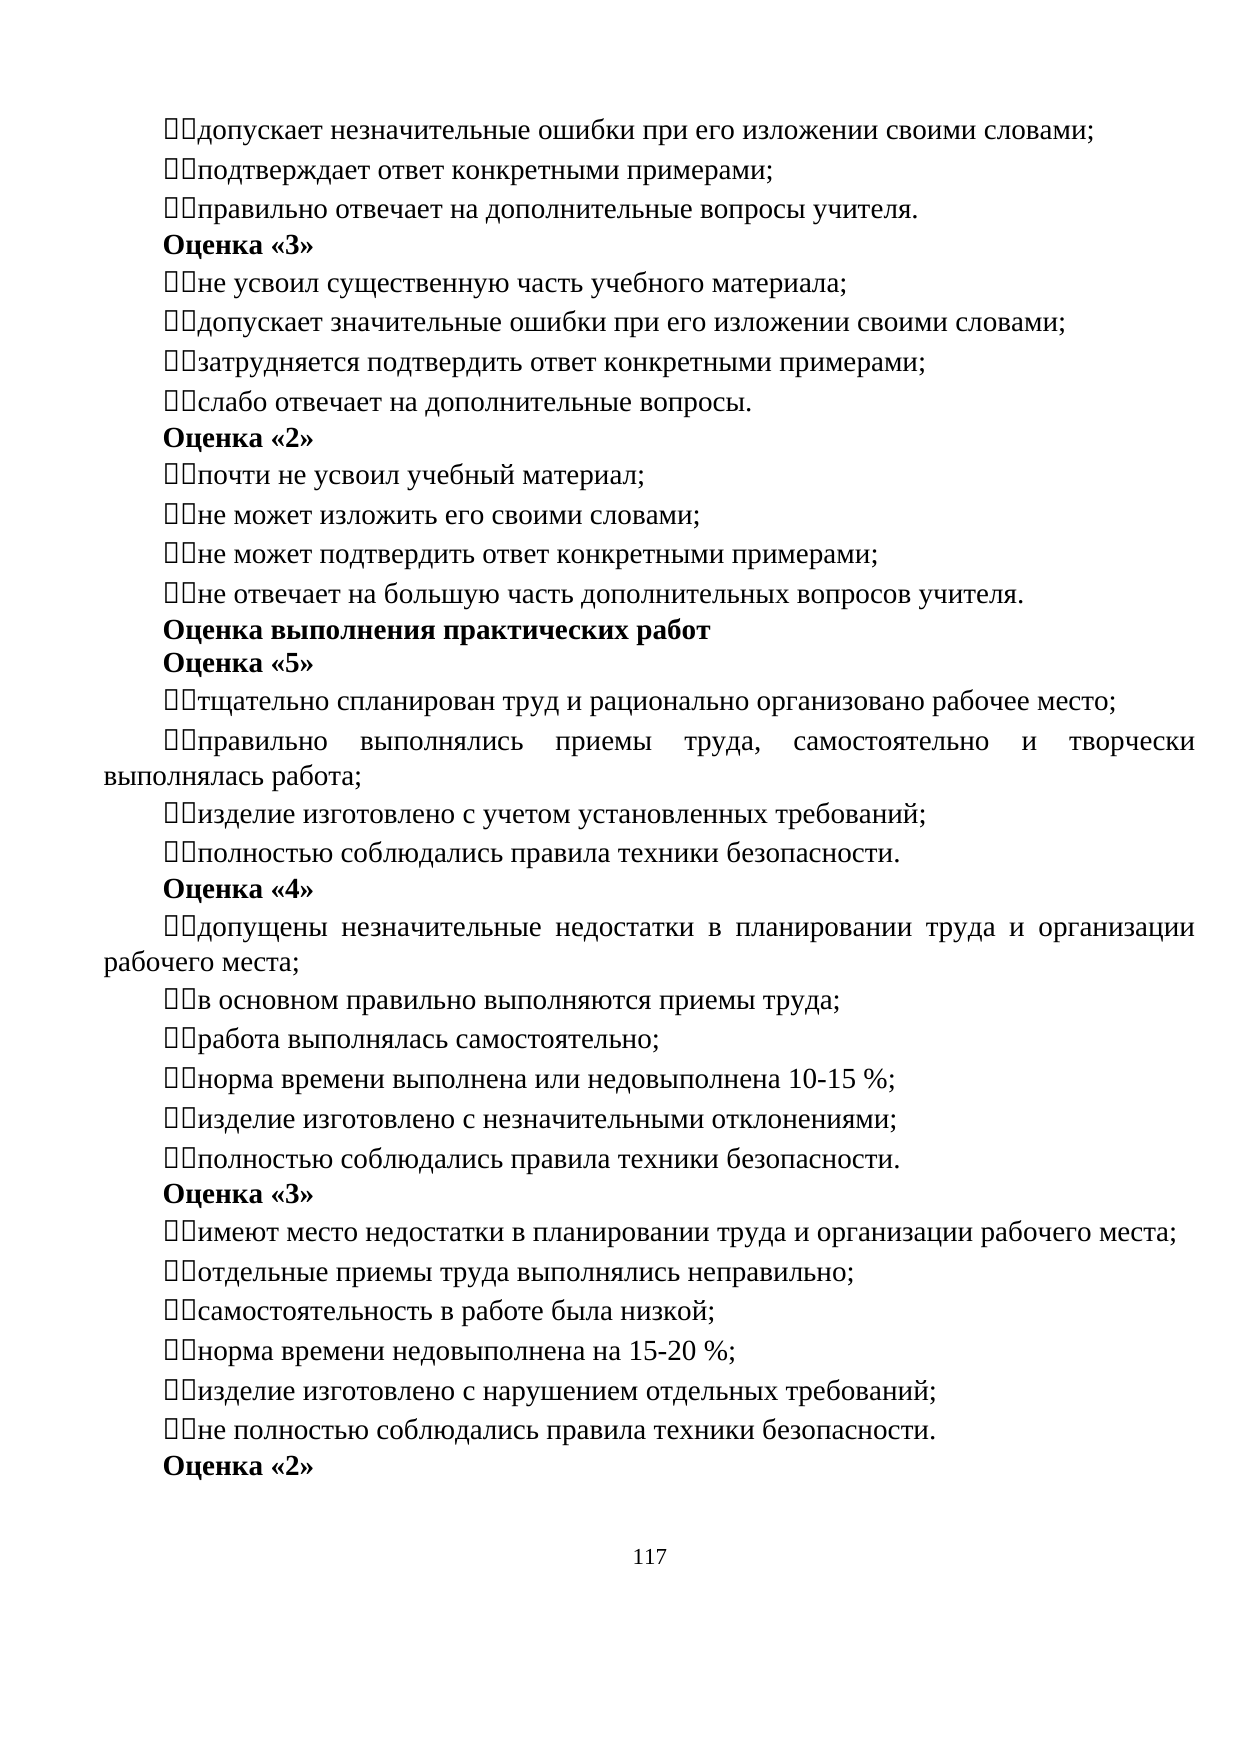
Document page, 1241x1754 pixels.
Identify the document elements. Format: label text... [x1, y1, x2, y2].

text отдельные приемы труда выполнялись неправильно; [103, 1250, 1196, 1289]
text Оценка выполнения практических работ [103, 612, 1196, 646]
text полностью соблюдались правила техники безопасности. [103, 832, 1196, 871]
text самостоятельность в работе была низкой; [103, 1289, 1196, 1329]
text Оценка «2» [103, 420, 1196, 453]
text затрудняется подтвердить ответ конкретными примерами; [103, 340, 1196, 380]
text правильно отвечает на дополнительные вопросы учителя. [103, 188, 1196, 227]
text Оценка «4» [103, 871, 1196, 905]
text не может изложить его своими словами; [103, 493, 1196, 533]
text изделие изготовлено с учетом установленных требований; [103, 792, 1196, 832]
text слабо отвечает на дополнительные вопросы. [103, 380, 1196, 420]
text допускает значительные ошибки при его изложении своими словами; [103, 301, 1196, 340]
text допущены незначительные недостатки в планировании труда и организации рабочего места; [103, 905, 1196, 978]
text не полностью соблюдались правила техники безопасности. [103, 1408, 1196, 1448]
text почти не усвоил учебный материал; [103, 453, 1196, 493]
text норма времени выполнена или недовыполнена 10-15 %; [103, 1057, 1196, 1097]
text не усвоил существенную часть учебного материала; [103, 261, 1196, 301]
text работа выполнялась самостоятельно; [103, 1018, 1196, 1057]
text норма времени недовыполнена на 15-20 %; [103, 1329, 1196, 1369]
text Оценка «2» [103, 1448, 1196, 1482]
text допускает незначительные ошибки при его изложении своими словами; [103, 108, 1196, 148]
text не может подтвердить ответ конкретными примерами; [103, 533, 1196, 572]
text правильно выполнялись приемы труда, самостоятельно и творчески выполнялась работа; [103, 719, 1196, 792]
text Оценка «3» [103, 1177, 1196, 1210]
text полностью соблюдались правила техники безопасности. [103, 1137, 1196, 1177]
text Оценка «5» [103, 646, 1196, 679]
text в основном правильно выполняются приемы труда; [103, 978, 1196, 1018]
text не отвечает на большую часть дополнительных вопросов учителя. [103, 572, 1196, 612]
text имеют место недостатки в планировании труда и организации рабочего места; [103, 1210, 1196, 1250]
text тщательно спланирован труд и рационально организовано рабочее место; [103, 679, 1196, 719]
text подтверждает ответ конкретными примерами; [103, 148, 1196, 188]
text Оценка «3» [103, 227, 1196, 261]
text изделие изготовлено с нарушением отдельных требований; [103, 1369, 1196, 1408]
text изделие изготовлено с незначительными отклонениями; [103, 1097, 1196, 1137]
